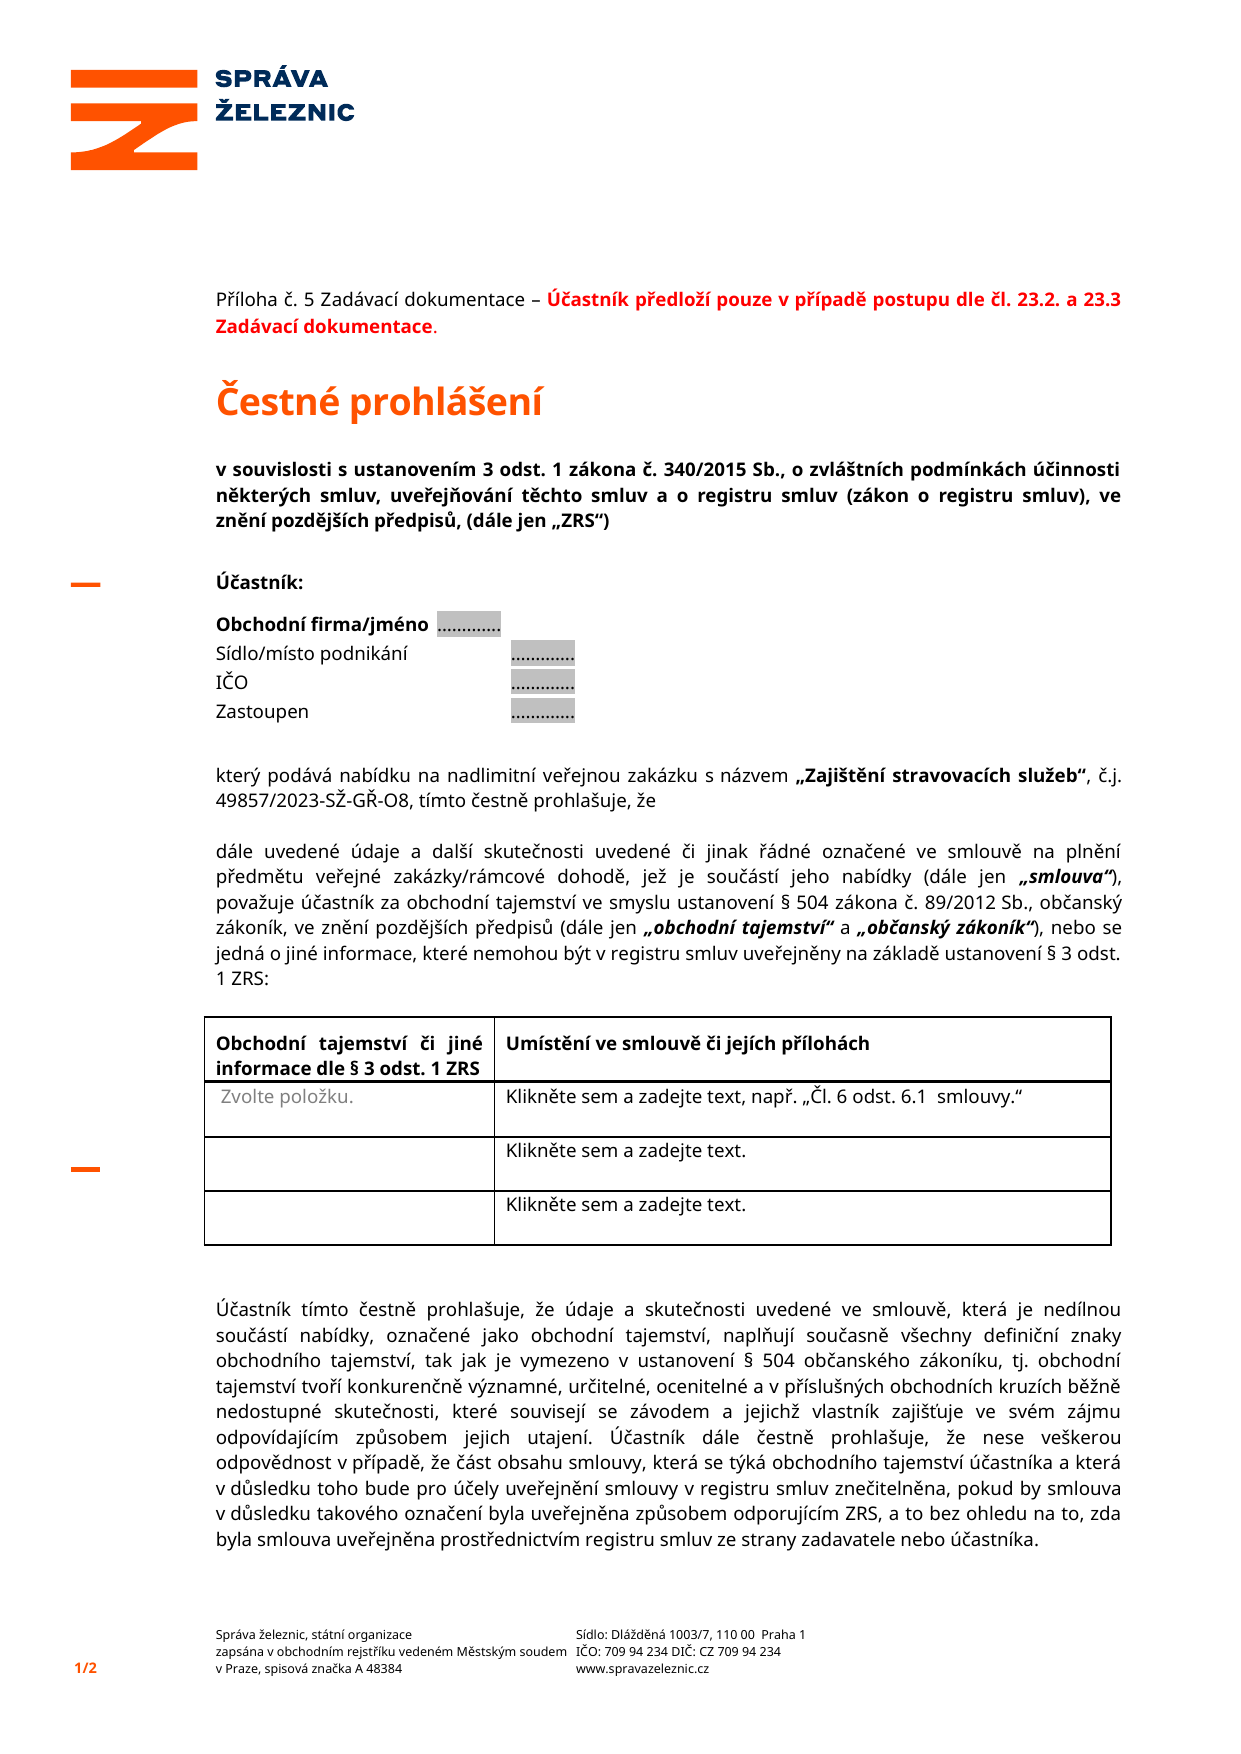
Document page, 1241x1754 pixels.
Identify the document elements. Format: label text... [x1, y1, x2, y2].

text dále uvedené údaje a další skutečnosti uvedené či jinak řádné označené ve smlouvě na plnění předmětu veřejné zakázky/rámcové dohodě, jež je součástí jeho nabídky (dále jen „smlouva“), považuje účastník za obchodní tajemství ve smyslu ustanovení § 504 zákona č. 89/2012 Sb., občanský zákoník, ve znění pozdějších předpisů (dále jen „obchodní tajemství“ a „občanský zákoník“), nebo se jedná o jiné informace, které nemohou být v registru smluv uveřejněny na základě ustanovení § 3 odst. 1 ZRS: [216, 838, 1122, 991]
text Účastník tímto čestně prohlašuje, že údaje a skutečnosti uvedené ve smlouvě, která je nedílnou součástí nabídky, označené jako obchodní tajemství, naplňují současně všechny definiční znaky obchodního tajemství, tak jak je vymezeno v ustanovení § 504 občanského zákoníku, tj. obchodní tajemství tvoří konkurenčně významné, určitelné, ocenitelné a v příslušných obchodních kruzích běžně nedostupné skutečnosti, které souvisejí se závodem a jejichž vlastník zajišťuje ve svém zájmu odpovídajícím způsobem jejich utajení. Účastník dále čestně prohlašuje, že nese veškerou odpovědnost v případě, že část obsahu smlouvy, která se týká obchodního tajemství účastníka a která v důsledku toho bude pro účely uveřejnění smlouvy v registru smluv znečitelněna, pokud by smlouva v důsledku takového označení byla uveřejněna způsobem odporujícím ZRS, a to bez ohledu na to, zda byla smlouva uveřejněna prostřednictvím registru smluv ze strany zadavatele nebo účastníka. [216, 1296, 1122, 1552]
text v souvislosti s ustanovením 3 odst. 1 zákona č. 340/2015 Sb., o zvláštních podmínkách účinnosti některých smluv, uveřejňování těchto smluv a o registru smluv (zákon o registru smluv), ve znění pozdějších předpisů, (dále jen „ZRS“) [216, 456, 1122, 533]
text Sídlo/místo podnikání …………. [216, 637, 1122, 666]
text který podává nabídku na nadlimitní veřejnou zakázku s názvem „Zajištění stravovacích služeb“, č.j. 49857/2023-SŽ-GŘ-O8, tímto čestně prohlašuje, že [216, 762, 1122, 813]
text Příloha č. 5 Zadávací dokumentace – Účastník předloží pouze v případě postupu dle čl. 23.2. a 23.3 Zadávací dokumentace. [216, 286, 1122, 339]
text Zastoupen …………. [216, 695, 1122, 724]
table_cell [205, 1083, 494, 1136]
table_header Umístění ve smlouvě či jejích přílohách [495, 1018, 1110, 1080]
text Účastník: [216, 565, 1122, 596]
table_header Obchodní tajemství či jiné informace dle § 3 odst. 1 ZRS [205, 1018, 494, 1080]
text Obchodní firma/jméno …………. [216, 608, 1122, 637]
text IČO …………. [216, 666, 1122, 695]
subtitle Čestné prohlášení [216, 375, 1122, 426]
table_cell [205, 1138, 494, 1190]
table_cell [205, 1192, 494, 1244]
